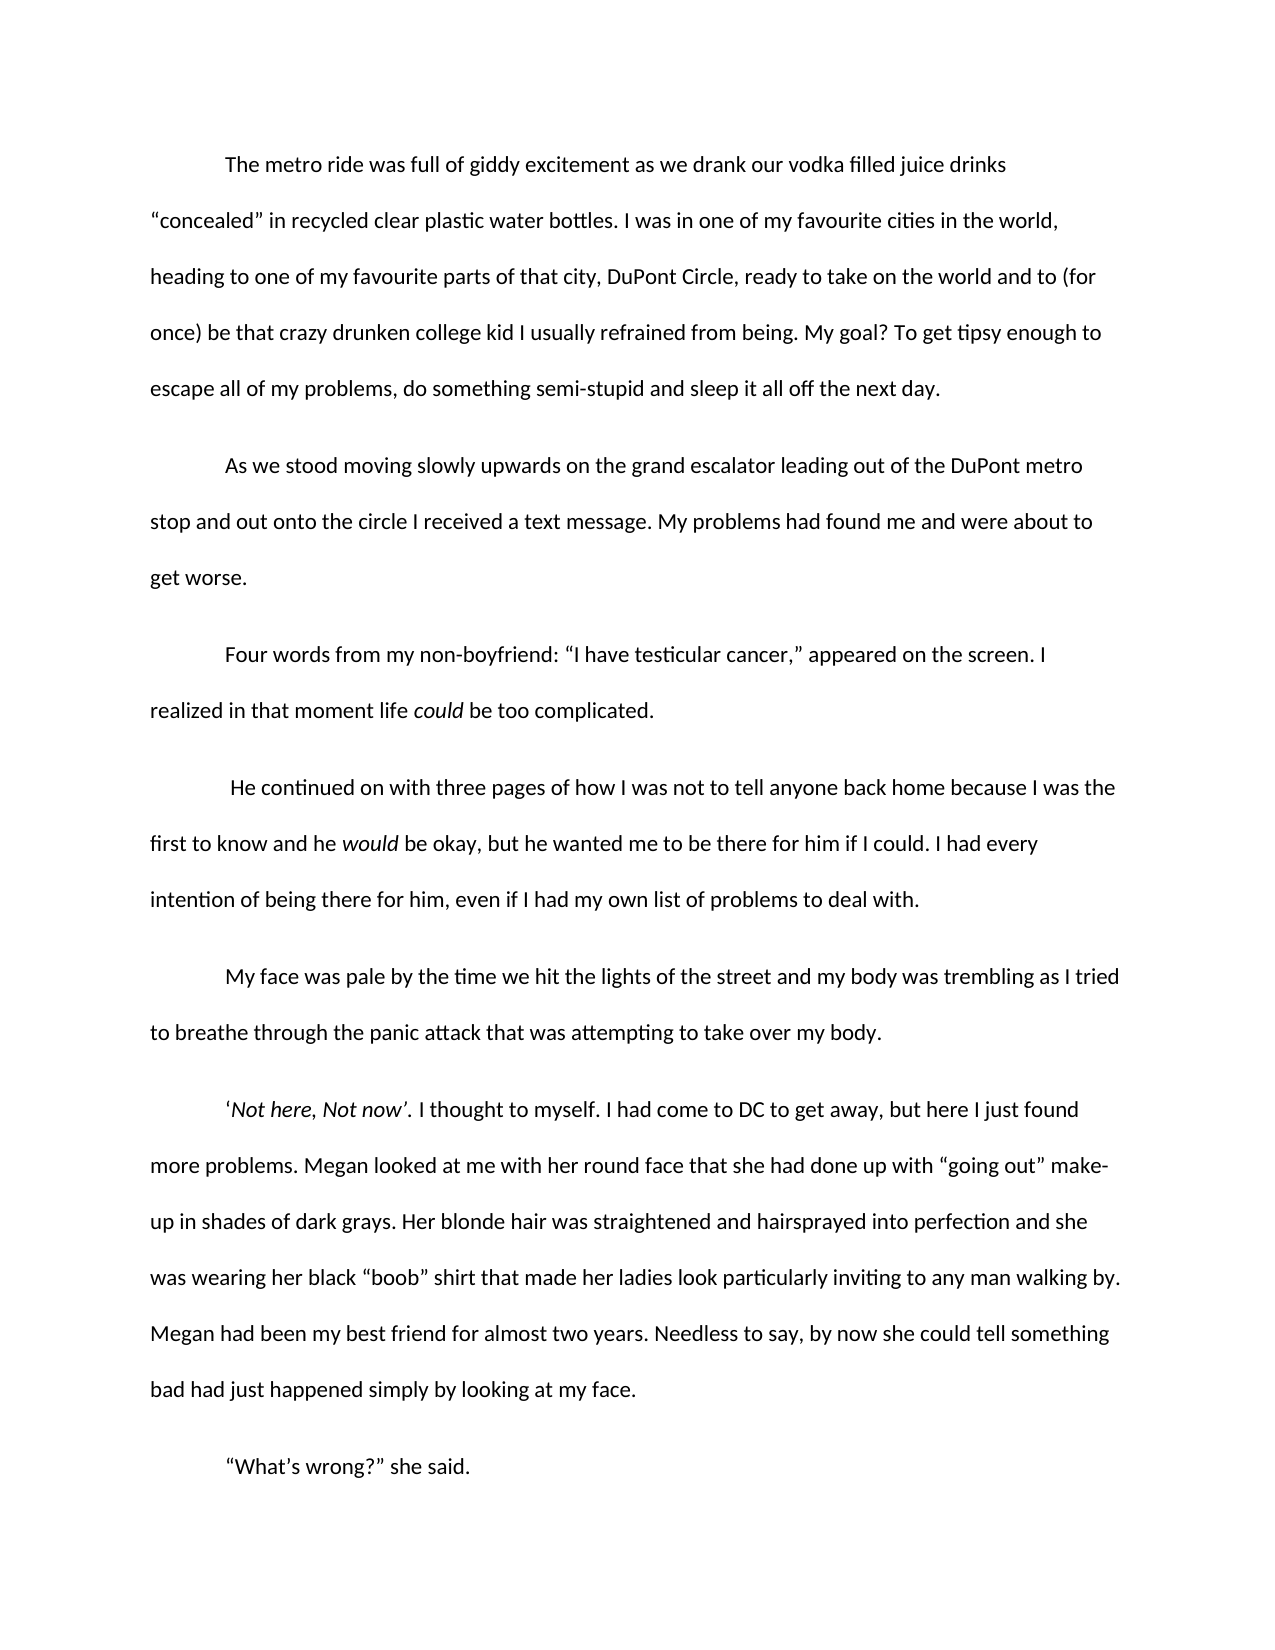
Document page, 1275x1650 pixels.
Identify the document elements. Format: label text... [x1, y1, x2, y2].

text The metro ride was full of giddy excitement as we drank our vodka filled juice drinks “concealed” in recycled clear plastic water bottles. I was in one of my favourite cities in the world, heading to one of my favourite parts of that city, DuPont Circle, ready to take on the world and to (for once) be that crazy drunken college kid I usually refrained from being. My goal? To get tipsy enough to escape all of my problems, do something semi-stupid and sleep it all off the next day. [150, 150, 1125, 402]
text My face was pale by the time we hit the lights of the street and my body was trembling as I tried to breathe through the panic attack that was attempting to take over my body. [150, 962, 1125, 1046]
text Four words from my non-boyfriend: “I have testicular cancer,” appeared on the screen. I realized in that moment life could be too complicated. [150, 640, 1125, 724]
text He continued on with three pages of how I was not to tell anyone back home because I was the first to know and he would be okay, but he wanted me to be there for him if I could. I had every intention of being there for him, even if I had my own list of problems to deal with. [150, 773, 1125, 913]
text ‘Not here, Not now’. I thought to myself. I had come to DC to get away, but here I just found more problems. Megan looked at me with her round face that she had done up with “going out” make-up in shades of dark grays. Her blonde hair was straightened and hairsprayed into perfection and she was wearing her black “boob” shirt that made her ladies look particularly inviting to any man walking by. Megan had been my best friend for almost two years. Needless to say, by now she could tell something bad had just happened simply by looking at my face. [150, 1095, 1125, 1403]
text “What’s wrong?” she said. [150, 1452, 1125, 1480]
text As we stood moving slowly upwards on the grand escalator leading out of the DuPont metro stop and out onto the circle I received a text message. My problems had found me and were about to get worse. [150, 451, 1125, 591]
